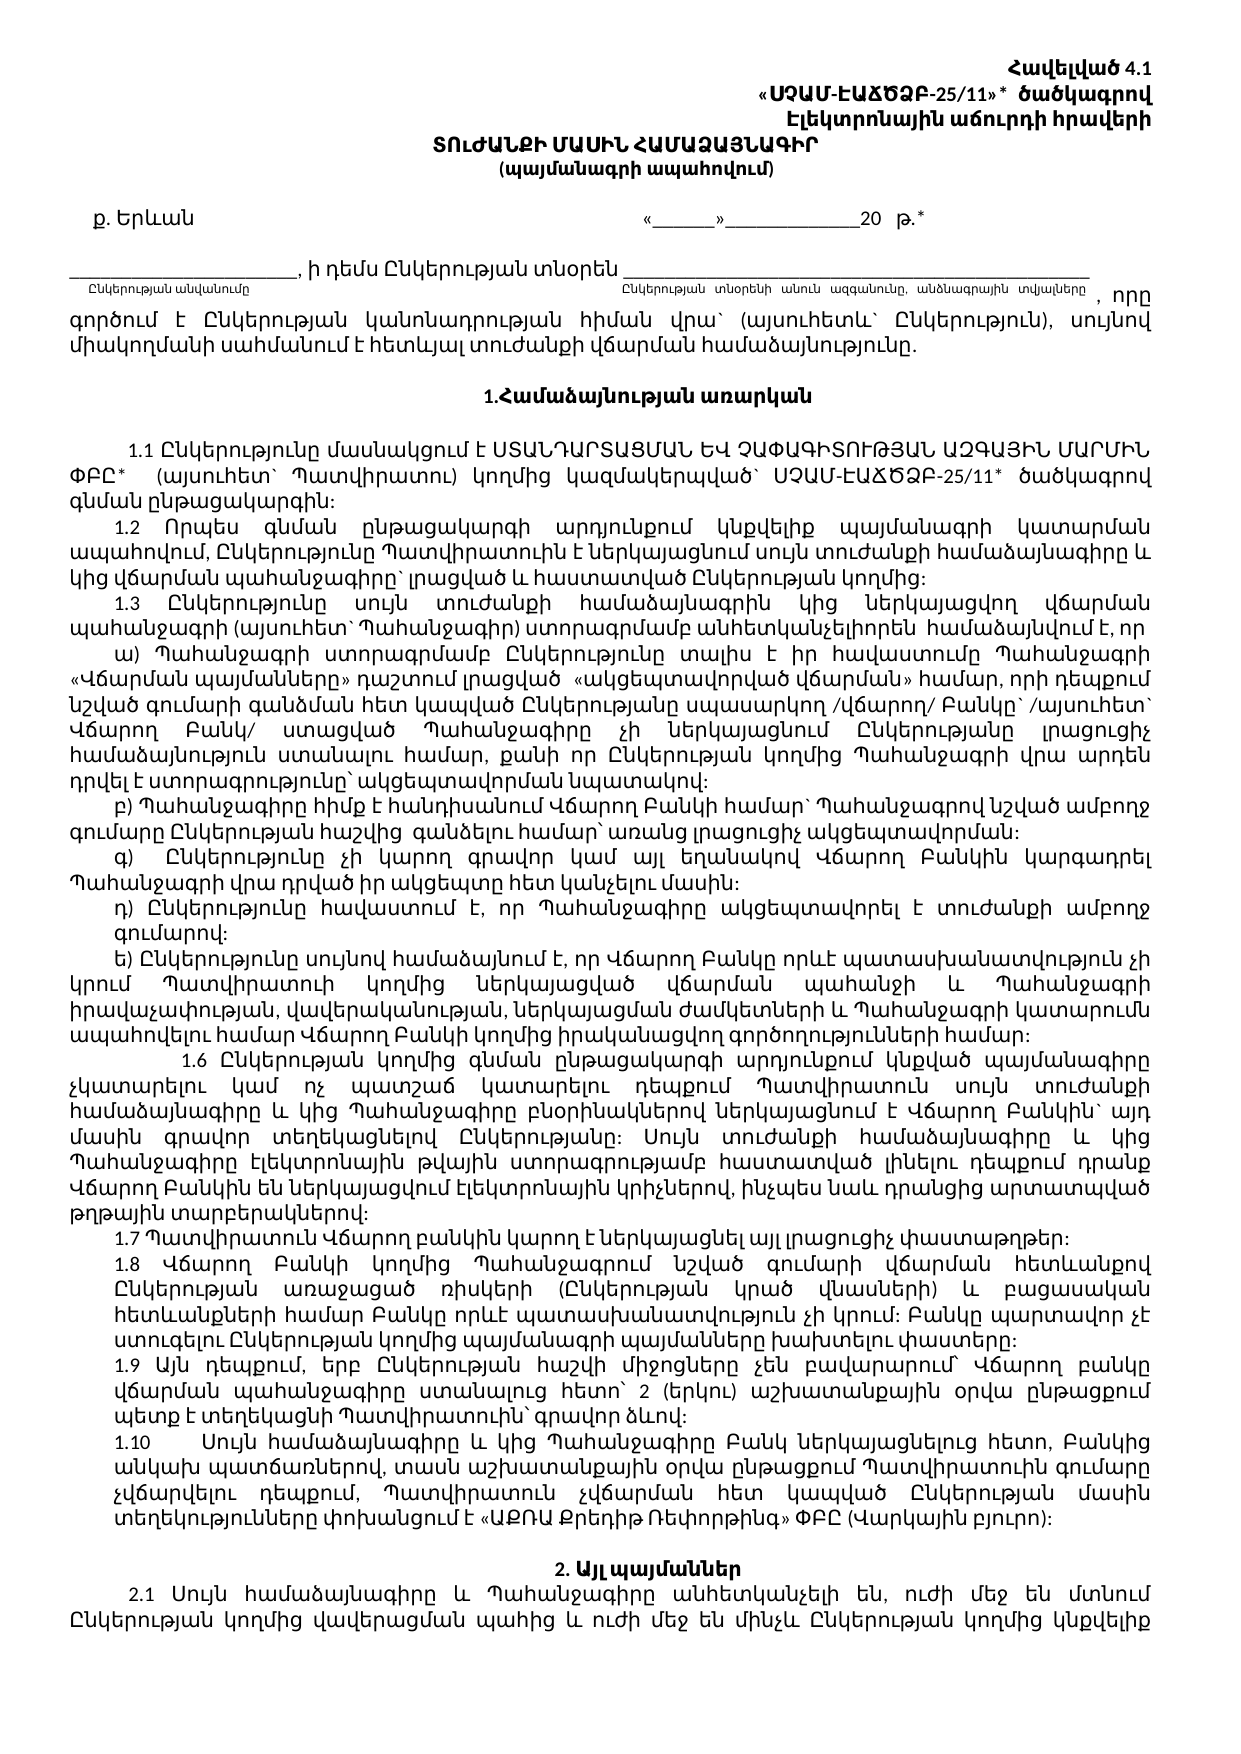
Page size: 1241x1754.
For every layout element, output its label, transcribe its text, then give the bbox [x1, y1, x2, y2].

text ՏՈւԺԱՆՔԻ ՄԱՍԻՆ ՀԱՄԱՁԱՅՆԱԳԻՐ [69, 132, 1152, 157]
text 1.Համաձայնության առարկան [144, 383, 1152, 409]
text Ընկերության անվանումը Ընկերության տնօրենի անուն ազգանունը, անձնագրային տվյալները , որը գործում է Ընկերության կանոնադրության հիման վրա` (այսուհետև` Ընկերություն), սույնով միակողմանի սահմանում է հետևյալ տուժանքի վճարման համաձայնությունը. [69, 282, 1152, 358]
text Էլեկտրոնային աճուրդի հրավերի [69, 106, 1152, 132]
text ե) Ընկերությունը սույնով համաձայնում է, որ Վճարող Բանկը որևէ պատասխանատվություն չի կրում Պատվիրատուի կողմից ներկայացված վճարման պահանջի և Պահանջագրի իրավաչափության, վավերականության, ներկայացման ժամկետների և Պահանջագրի կատարումն ապահովելու համար Վճարող Բանկի կողմից իրականացվող գործողությունների համար: [69, 946, 1152, 1048]
text 1.9 Այն դեպքում, երբ Ընկերության հաշվի միջոցները չեն բավարարում՝ Վճարող բանկը վճարման պահանջագիրը ստանալուց հետո՝ 2 (երկու) աշխատանքային օրվա ընթացքում պետք է տեղեկացնի Պատվիրատուին՝ գրավոր ձևով: [113, 1353, 1152, 1429]
text 1.3 Ընկերությունը սույն տուժանքի համաձայնագրին կից ներկայացվող վճարման պահանջագրի (այսուհետ` Պահանջագիր) ստորագրմամբ անհետկանչելիորեն համաձայնվում է, որ [69, 590, 1152, 641]
text 1.6 Ընկերության կողմից գնման ընթացակարգի արդյունքում կնքված պայմանագիրը չկատարելու կամ ոչ պատշաճ կատարելու դեպքում Պատվիրատուն սույն տուժանքի համաձայնագիրը և կից Պահանջագիրը բնօրինակներով ներկայացնում է Վճարող Բանկին` այդ մասին գրավոր տեղեկացնելով Ընկերությանը: Սույն տուժանքի համաձայնագիրը և կից Պահանջագիրը էլեկտրոնային թվային ստորագրությամբ հաստատված լինելու դեպքում դրանք Վճարող Բանկին են ներկայացվում էլեկտրոնային կրիչներով, ինչպես նաև դրանցից արտատպված թղթային տարբերակներով: [69, 1048, 1152, 1226]
text 1.10 Սույն համաձայնագիրը և կից Պահանջագիրը Բանկ ներկայացնելուց հետո, Բանկից անկախ պատճառներով, տասն աշխատանքային օրվա ընթացքում Պատվիրատուին գումարը չվճարվելու դեպքում, Պատվիրատուն չվճարման հետ կապված Ընկերության մասին տեղեկությունները փոխանցում է «ԱՔՌԱ Քրեդիթ Ռեփորթինգ» ՓԲԸ (Վարկային բյուրո): [113, 1429, 1152, 1531]
text դ) Ընկերությունը հավաստում է, որ Պահանջագիրը ակցեպտավորել է տուժանքի ամբողջ գումարով: [113, 895, 1152, 946]
text ք. Երևան «______»_____________20 թ.* [69, 206, 1152, 231]
text 1.7 Պատվիրատուն Վճարող բանկին կարող է ներկայացնել այլ լրացուցիչ փաստաթղթեր: [113, 1226, 1152, 1251]
text 2. Այլ պայմաններ [144, 1556, 1152, 1581]
text գ) Ընկերությունը չի կարող գրավոր կամ այլ եղանակով Վճարող Բանկին կարգադրել Պահանջագրի վրա դրված իր ակցեպտը հետ կանչելու մասին: [69, 844, 1152, 895]
text (պայմանագրի ապահովում) [69, 157, 1152, 180]
text Հավելված 4.1 [69, 56, 1152, 81]
text ______________________, ի դեմս Ընկերության տնօրեն _____________________________________________ [69, 256, 1152, 282]
text 1.8 Վճարող Բանկի կողմից Պահանջագրում նշված գումարի վճարման հետևանքով Ընկերության առաջացած ռիսկերի (Ընկերության կրած վնասների) և բացասական հետևանքների համար Բանկը որևէ պատասխանատվություն չի կրում: Բանկը պարտավոր չէ ստուգելու Ընկերության կողմից պայմանագրի պայմանները խախտելու փաստերը: [113, 1251, 1152, 1353]
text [69, 1581, 1152, 1632]
text ա) Պահանջագրի ստորագրմամբ Ընկերությունը տալիս է իր հավաստումը Պահանջագրի «Վճարման պայմանները» դաշտում լրացված «ակցեպտավորված վճարման» համար, որի դեպքում նշված գումարի գանձման հետ կապված Ընկերությանը սպասարկող /վճարող/ Բանկը` /այսուհետ` Վճարող Բանկ/ ստացված Պահանջագիրը չի ներկայացնում Ընկերությանը լրացուցիչ համաձայնություն ստանալու համար, քանի որ Ընկերության կողմից Պահանջագրի վրա արդեն դրվել է ստորագրությունը՝ ակցեպտավորման նպատակով: [69, 641, 1152, 793]
text «ՍՉԱՄ-ԷԱՃԾՁԲ-25/11»* ծածկագրով [69, 81, 1152, 106]
text բ) Պահանջագիրը հիմք է հանդիսանում Վճարող Բանկի համար` Պահանջագրով նշված ամբողջ գումարը Ընկերության հաշվից գանձելու համար՝ առանց լրացուցիչ ակցեպտավորման: [69, 793, 1152, 844]
text 1.1 Ընկերությունը մասնակցում է ՍՏԱՆԴԱՐՏԱՑՄԱՆ ԵՎ ՉԱՓԱԳԻՏՈՒԹՅԱՆ ԱԶԳԱՅԻՆ ՄԱՐՄԻՆ ՓԲԸ* (այսուհետ` Պատվիրատու) կողմից կազմակերպված` ՍՉԱՄ-ԷԱՃԾՁԲ-25/11* ծածկագրով գնման ընթացակարգին: [69, 438, 1152, 514]
text 1.2 Որպես գնման ընթացակարգի արդյունքում կնքվելիք պայմանագրի կատարման ապահովում, Ընկերությունը Պատվիրատուին է ներկայացնում սույն տուժանքի համաձայնագիրը և կից վճարման պահանջագիրը` լրացված և հաստատված Ընկերության կողմից: [69, 514, 1152, 590]
